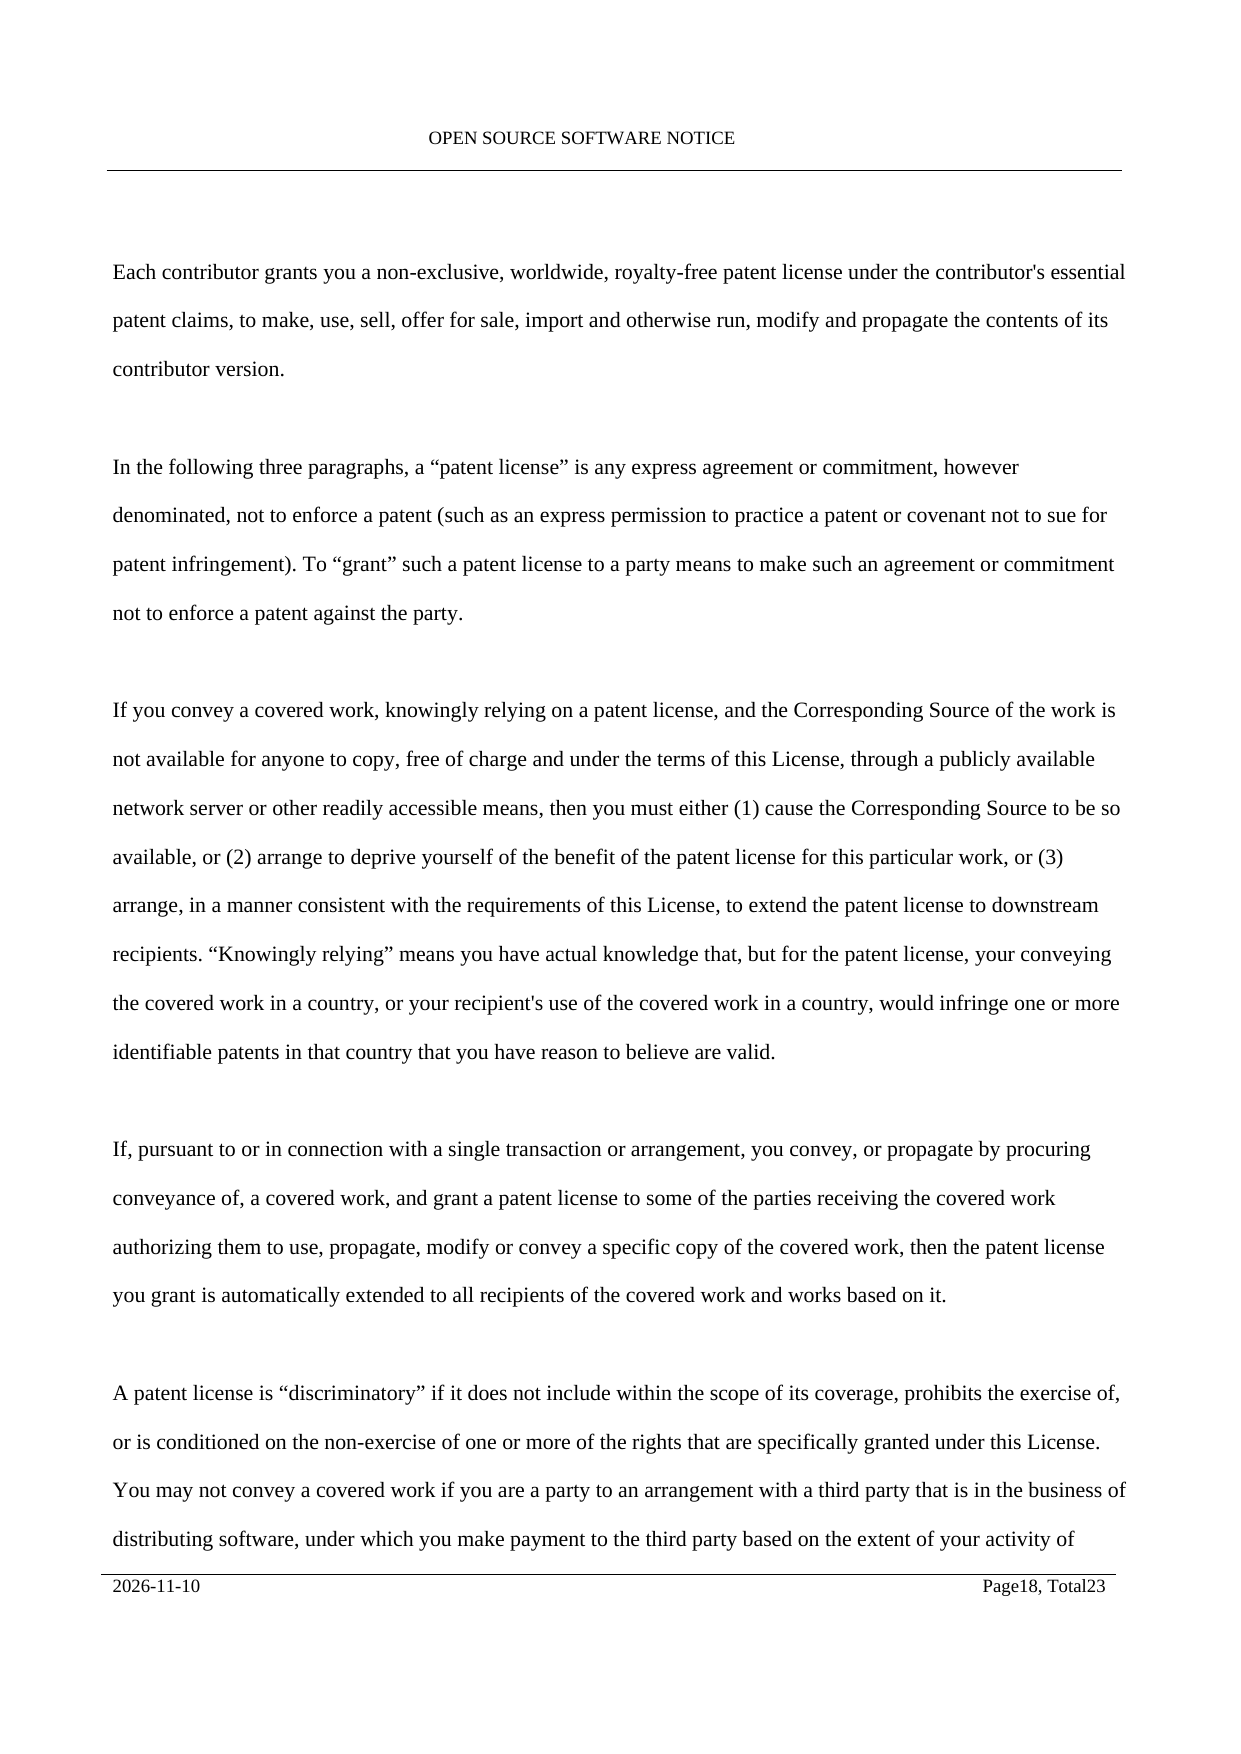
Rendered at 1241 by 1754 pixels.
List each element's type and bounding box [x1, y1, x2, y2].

text [112, 206, 1128, 1555]
